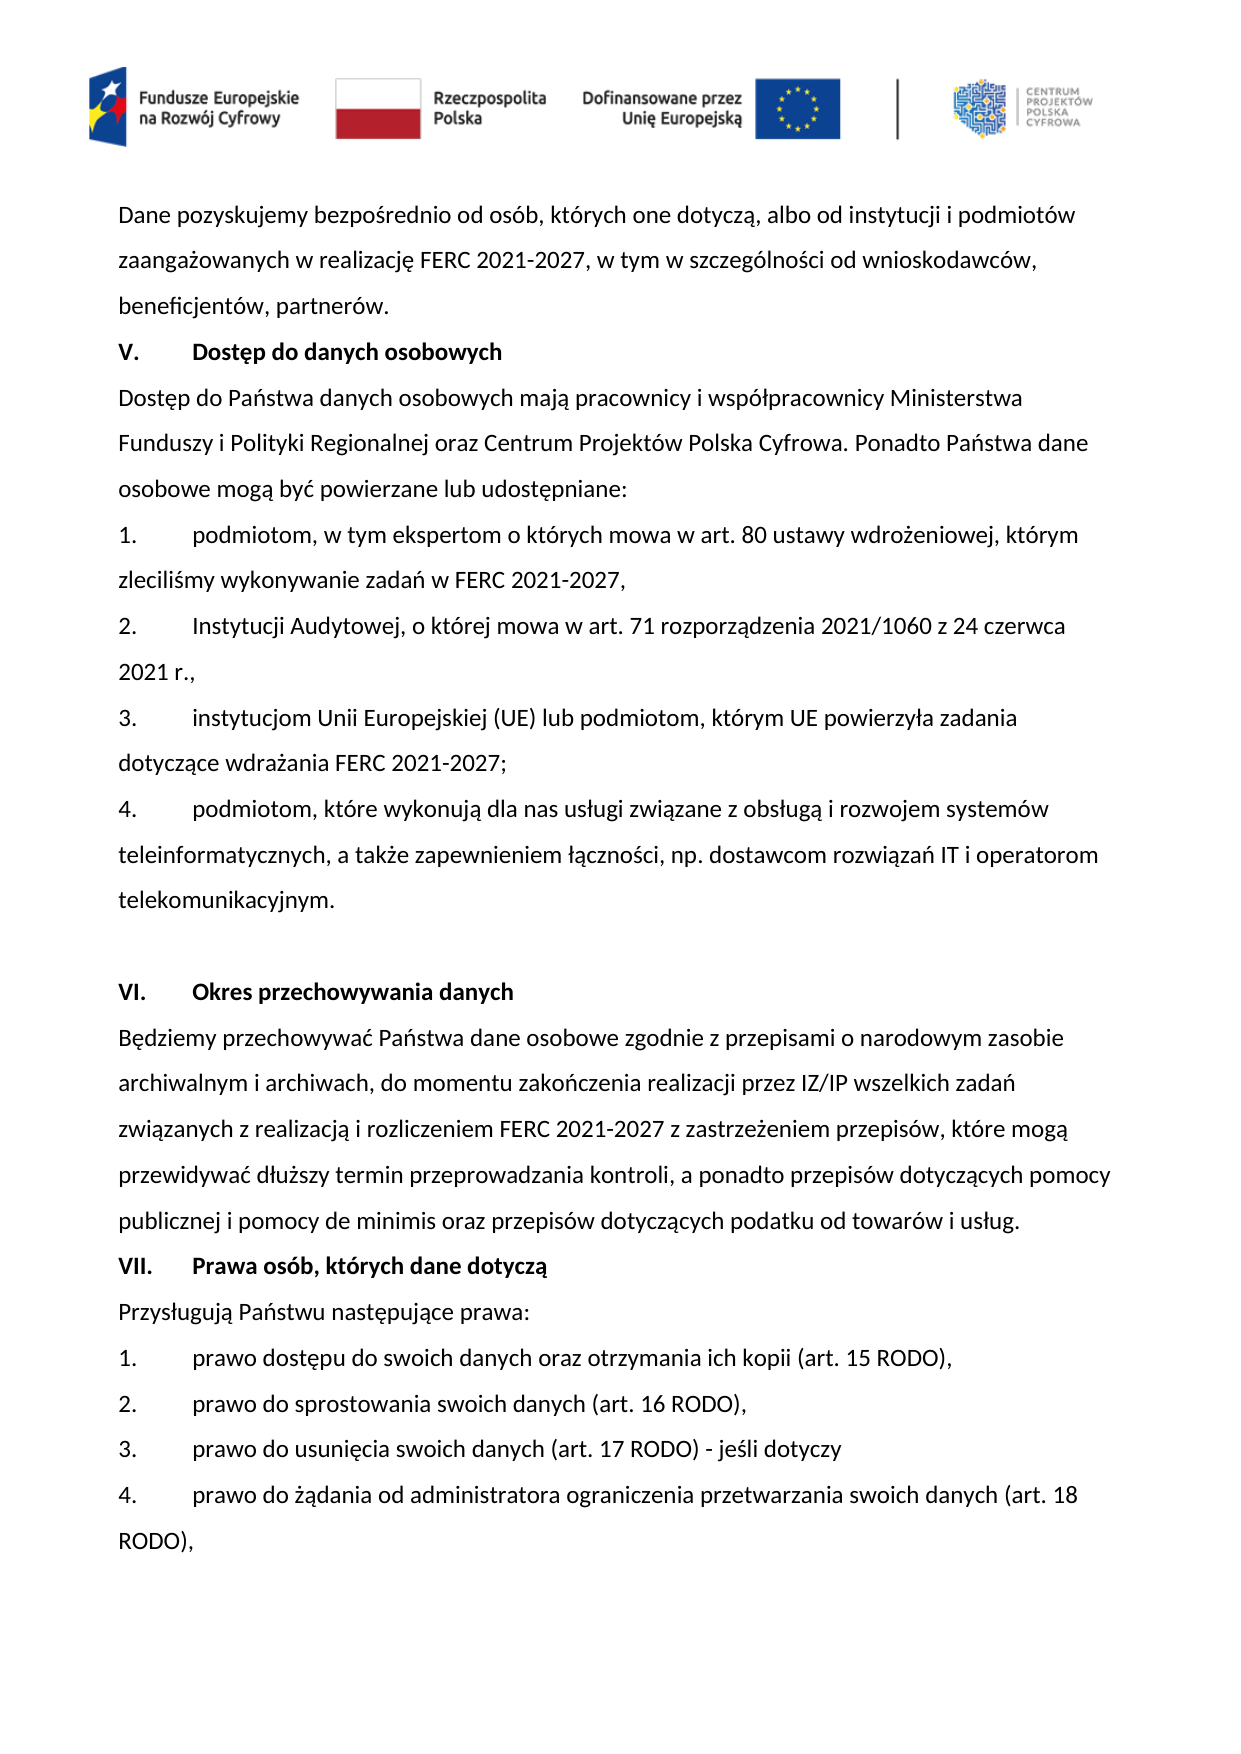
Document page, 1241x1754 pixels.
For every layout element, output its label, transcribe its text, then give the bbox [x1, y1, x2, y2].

text Dostęp do Państwa danych osobowych mają pracownicy i współpracownicy Ministerstwa Funduszy i Polityki Regionalnej oraz Centrum Projektów Polska Cyfrowa. Ponadto Państwa dane osobowe mogą być powierzane lub udostępniane: [118, 382, 1122, 504]
picture [89, 67, 1093, 147]
text 2. Instytucji Audytowej, o której mowa w art. 71 rozporządzenia 2021/1060 z 24 czerwca 2021 r., [118, 610, 1122, 687]
text V. Dostęp do danych osobowych [118, 336, 1122, 366]
text Będziemy przechowywać Państwa dane osobowe zgodnie z przepisami o narodowym zasobie archiwalnym i archiwach, do momentu zakończenia realizacji przez IZ/IP wszelkich zadań związanych z realizacją i rozliczeniem FERC 2021-2027 z zastrzeżeniem przepisów, które mogą przewidywać dłuższy termin przeprowadzania kontroli, a ponadto przepisów dotyczących pomocy publicznej i pomocy de minimis oraz przepisów dotyczących podatku od towarów i usług. [118, 1022, 1122, 1235]
text 3. instytucjom Unii Europejskiej (UE) lub podmiotom, którym UE powierzyła zadania dotyczące wdrażania FERC 2021-2027; [118, 702, 1122, 778]
text 3. prawo do usunięcia swoich danych (art. 17 RODO) - jeśli dotyczy [118, 1433, 1122, 1464]
text 1. podmiotom, w tym ekspertom o których mowa w art. 80 ustawy wdrożeniowej, którym zleciliśmy wykonywanie zadań w FERC 2021-2027, [118, 519, 1122, 595]
text Dane pozyskujemy bezpośrednio od osób, których one dotyczą, albo od instytucji i podmiotów zaangażowanych w realizację FERC 2021-2027, w tym w szczególności od wnioskodawców, beneficjentów, partnerów. [118, 199, 1122, 321]
text VI. Okres przechowywania danych [118, 976, 1122, 1007]
text 1. prawo dostępu do swoich danych oraz otrzymania ich kopii (art. 15 RODO), [118, 1342, 1122, 1372]
text 4. podmiotom, które wykonują dla nas usługi związane z obsługą i rozwojem systemów teleinformatycznych, a także zapewnieniem łączności, np. dostawcom rozwiązań IT i operatorom telekomunikacyjnym. [118, 793, 1122, 915]
text VII. Prawa osób, których dane dotyczą [118, 1251, 1122, 1281]
text Przysługują Państwu następujące prawa: [118, 1296, 1122, 1327]
text 2. prawo do sprostowania swoich danych (art. 16 RODO), [118, 1388, 1122, 1418]
text 4. prawo do żądania od administratora ograniczenia przetwarzania swoich danych (art. 18 RODO), [118, 1479, 1122, 1555]
